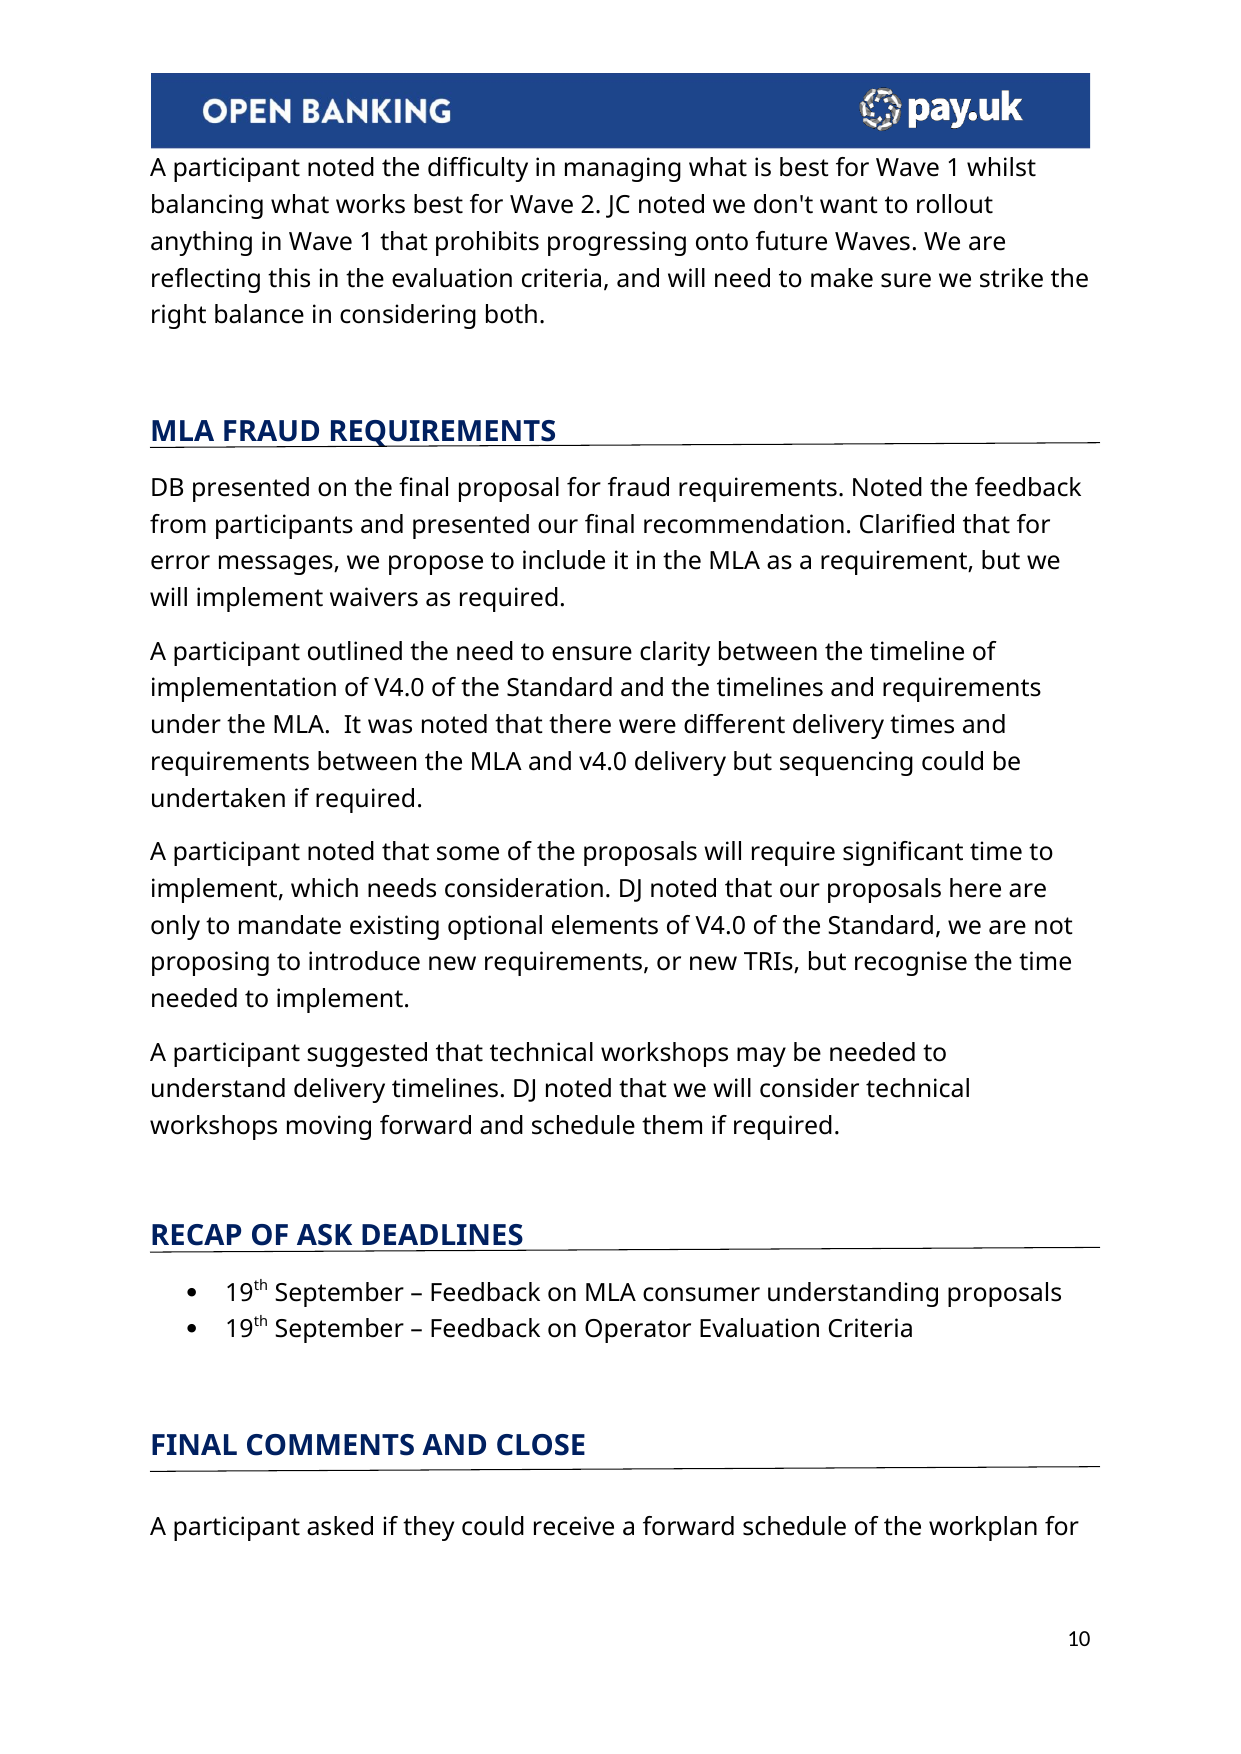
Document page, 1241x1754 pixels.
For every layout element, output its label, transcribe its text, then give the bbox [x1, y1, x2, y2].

text A participant noted that some of the proposals will require significant time to implement, which needs consideration. DJ noted that our proposals here are only to mandate existing optional elements of V4.0 of the Standard, we are not proposing to introduce new requirements, or new TRIs, but recognise the time needed to implement. [150, 834, 1090, 1015]
text A participant suggested that technical workshops may be needed to understand delivery timelines. DJ noted that we will consider technical workshops moving forward and schedule them if required. [150, 1034, 1090, 1142]
text RECAP OF ASK DEADLINES [150, 1215, 1090, 1251]
text A participant noted the difficulty in managing what is best for Wave 1 whilst balancing what works best for Wave 2. JC noted we don't want to rollout anything in Wave 1 that prohibits progressing onto future Waves. We are reflecting this in the evaluation criteria, and will need to make sure we strike the right balance in considering both. [150, 150, 1090, 331]
text A participant outlined the need to ensure clarity between the timeline of implementation of V4.0 of the Standard and the timelines and requirements under the MLA. It was noted that there were different delivery times and requirements between the MLA and v4.0 delivery but sequencing could be undertaken if required. [150, 633, 1090, 814]
text MLA FRAUD REQUIREMENTS [150, 410, 1090, 446]
picture [150, 73, 1091, 149]
list 19th September – Feedback on Operator Evaluation Criteria [187, 1311, 1090, 1345]
text DB presented on the final proposal for fraud requirements. Noted the feedback from participants and presented our final recommendation. Clarified that for error messages, we propose to include it in the MLA as a requirement, but we will implement waivers as required. [150, 469, 1090, 614]
list 19th September – Feedback on MLA consumer understanding proposals [187, 1274, 1090, 1308]
